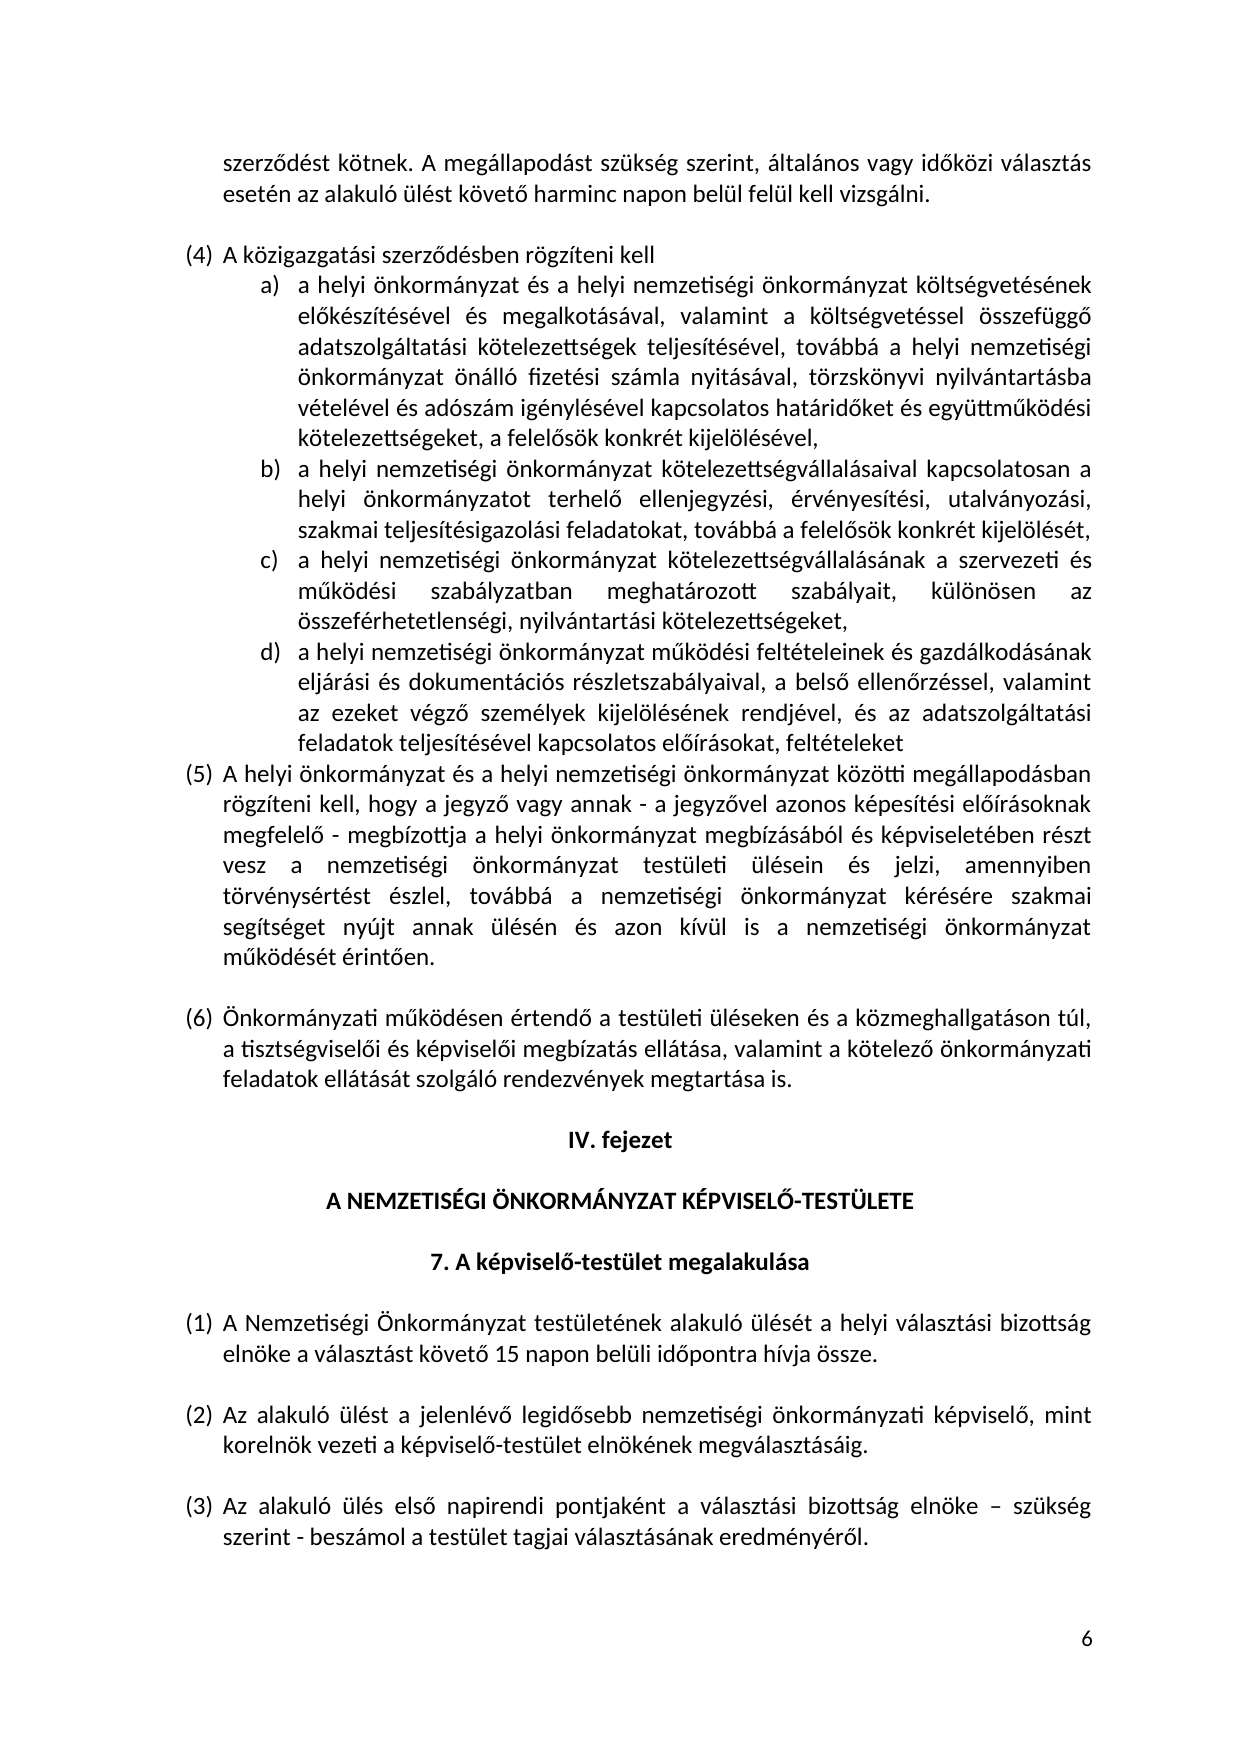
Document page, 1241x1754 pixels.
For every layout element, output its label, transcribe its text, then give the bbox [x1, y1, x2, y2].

list a helyi nemzetiségi önkormányzat kötelezettségvállalásaival kapcsolatosan a helyi önkormányzatot terhelő ellenjegyzési, érvényesítési, utalványozási, szakmai teljesítésigazolási feladatokat, továbbá a felelősök konkrét kijelölését, [260, 453, 1093, 544]
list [185, 148, 1093, 209]
list A közigazgatási szerződésben rögzíteni kell [185, 239, 1093, 270]
list Az alakuló ülés első napirendi pontjaként a választási bizottság elnöke – szükség szerint - beszámol a testület tagjai választásának eredményéről. [185, 1491, 1093, 1552]
text 7. A képviselő-testület megalakulása [148, 1246, 1093, 1277]
list a helyi nemzetiségi önkormányzat működési feltételeinek és gazdálkodásának eljárási és dokumentációs részletszabályaival, a belső ellenőrzéssel, valamint az ezeket végző személyek kijelölésének rendjével, és az adatszolgáltatási feladatok teljesítésével kapcsolatos előírásokat, feltételeket [260, 636, 1093, 758]
text IV. fejezet [148, 1124, 1093, 1155]
text A NEMZETISÉGI ÖNKORMÁNYZAT KÉPVISELŐ-TESTÜLETE [148, 1185, 1093, 1216]
list a helyi nemzetiségi önkormányzat kötelezettségvállalásának a szervezeti és működési szabályzatban meghatározott szabályait, különösen az összeférhetetlenségi, nyilvántartási kötelezettségeket, [260, 544, 1093, 636]
list a helyi önkormányzat és a helyi nemzetiségi önkormányzat költségvetésének előkészítésével és megalkotásával, valamint a költségvetéssel összefüggő adatszolgáltatási kötelezettségek teljesítésével, továbbá a helyi nemzetiségi önkormányzat önálló fizetési számla nyitásával, törzskönyvi nyilvántartásba vételével és adószám igénylésével kapcsolatos határidőket és együttműködési kötelezettségeket, a felelősök konkrét kijelölésével, [260, 270, 1093, 453]
list Önkormányzati működésen értendő a testületi üléseken és a közmeghallgatáson túl, a tisztségviselői és képviselői megbízatás ellátása, valamint a kötelező önkormányzati feladatok ellátását szolgáló rendezvények megtartása is. [185, 1002, 1093, 1094]
list Az alakuló ülést a jelenlévő legidősebb nemzetiségi önkormányzati képviselő, mint korelnök vezeti a képviselő-testület elnökének megválasztásáig. [185, 1399, 1093, 1460]
list A helyi önkormányzat és a helyi nemzetiségi önkormányzat közötti megállapodásban rögzíteni kell, hogy a jegyző vagy annak - a jegyzővel azonos képesítési előírásoknak megfelelő - megbízottja a helyi önkormányzat megbízásából és képviseletében részt vesz a nemzetiségi önkormányzat testületi ülésein és jelzi, amennyiben törvénysértést észlel, továbbá a nemzetiségi önkormányzat kérésére szakmai segítséget nyújt annak ülésén és azon kívül is a nemzetiségi önkormányzat működését érintően. [185, 758, 1093, 972]
list A Nemzetiségi Önkormányzat testületének alakuló ülését a helyi választási bizottság elnöke a választást követő 15 napon belüli időpontra hívja össze. [185, 1307, 1093, 1368]
